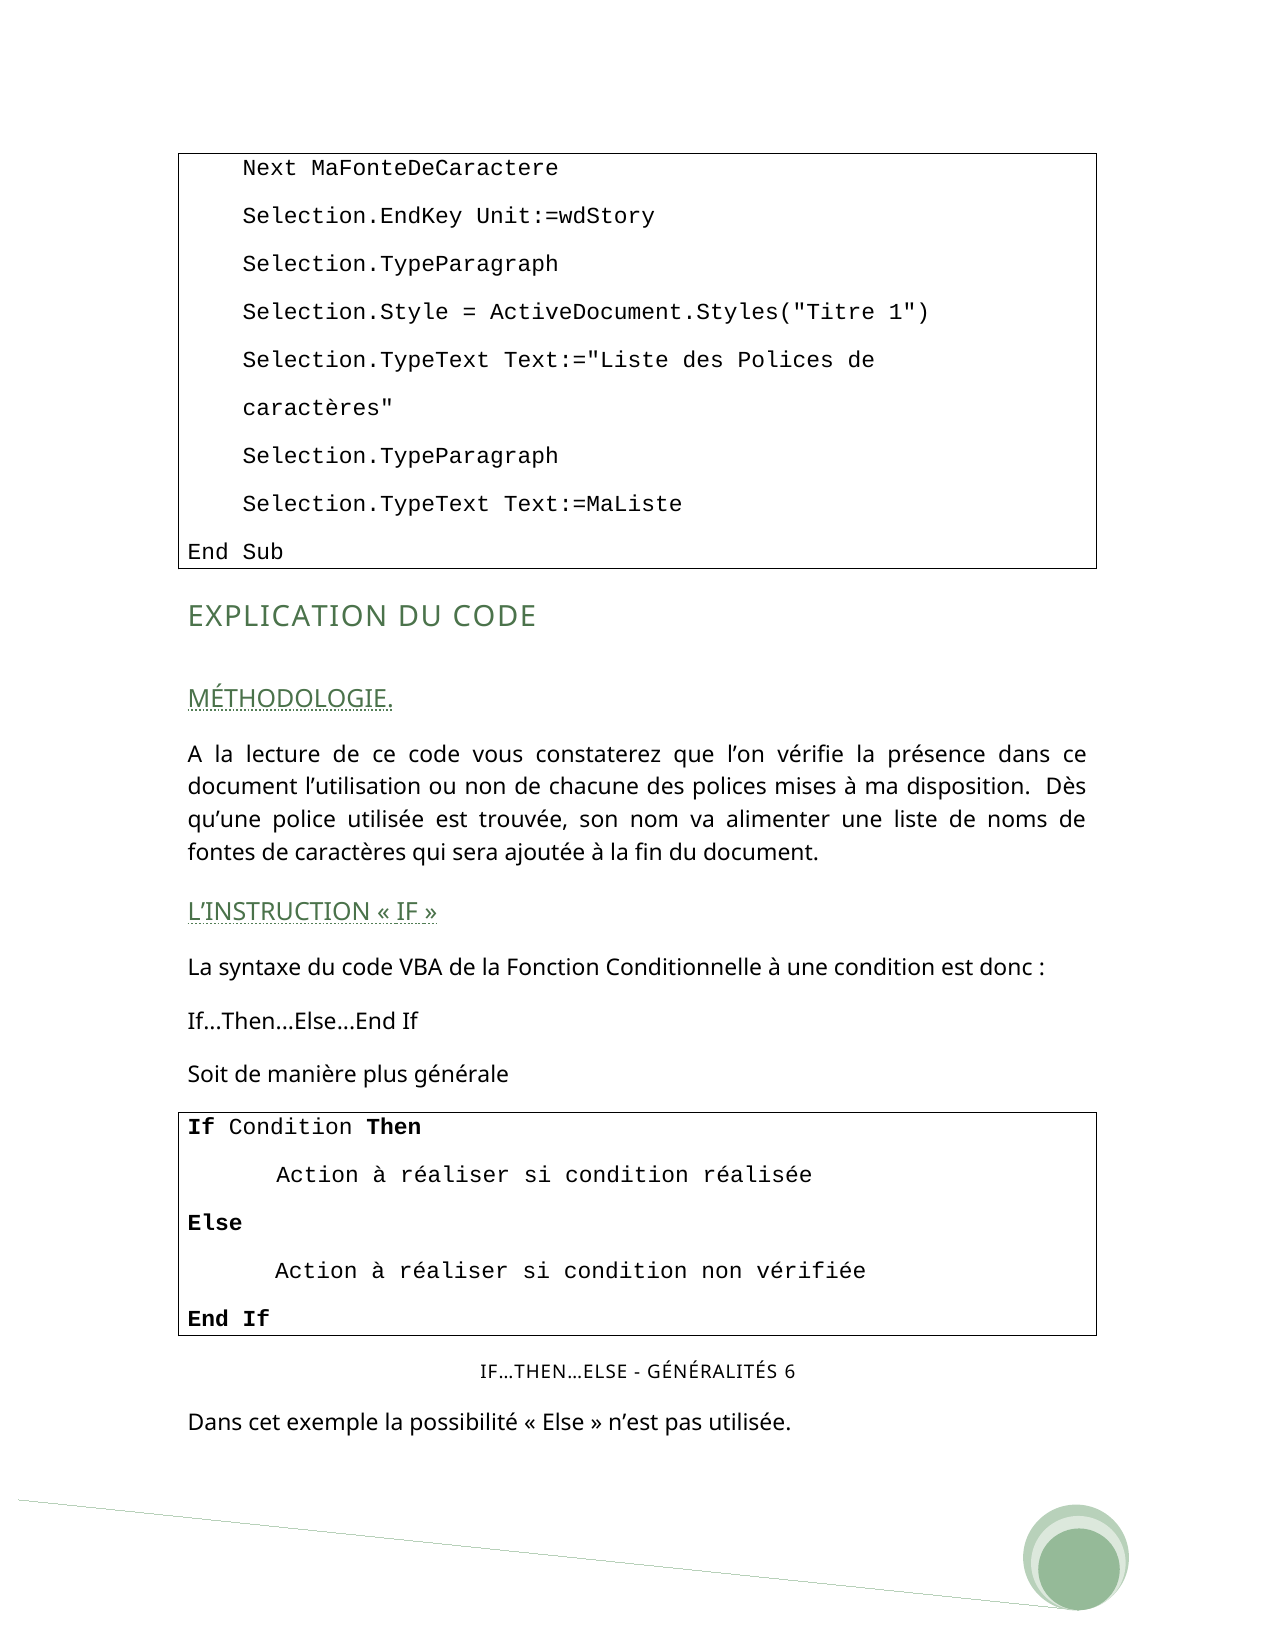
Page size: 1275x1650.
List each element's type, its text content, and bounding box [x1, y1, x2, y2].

text If...Then...Else...End If [187, 1005, 1087, 1036]
text Else [179, 1208, 1096, 1237]
text Selection.TypeText Text:="Liste des Polices de [179, 345, 1096, 374]
text Selection.TypeParagraph [179, 249, 1096, 278]
text La syntaxe du code VBA de à une condition est donc : [187, 951, 1087, 982]
text caractères" [179, 393, 1096, 422]
text If Condition Then [179, 1113, 1096, 1141]
subtitle Méthodologie. [187, 680, 1087, 714]
text Selection.Style = ActiveDocument.Styles("Titre 1") [179, 297, 1096, 326]
text A la lecture de ce code vous constaterez que l’on vérifie la présence dans ce document l’utilisation ou non de chacune des polices mises à ma disposition. Dès qu’une police utilisée est trouvée, son nom va alimenter une liste de noms de fontes de caractères qui sera ajoutée à la fin du document. [187, 737, 1087, 867]
text End If [179, 1304, 1096, 1335]
text Selection.EndKey Unit:=wdStory [179, 201, 1096, 230]
text Selection.TypeParagraph [179, 441, 1096, 470]
text Dans cet exemple la possibilité « Else » n’est pas utilisée. [187, 1406, 1087, 1437]
text Action à réaliser si condition non vérifiée [179, 1256, 1096, 1285]
subtitle Explication du code [187, 596, 1087, 635]
text Selection.TypeText Text:=MaListe [179, 489, 1096, 518]
text If…Then…Else - Généralités 6 [187, 1358, 1087, 1384]
text Action à réaliser si condition réalisée [179, 1160, 1096, 1189]
text Soit de manière plus générale [187, 1058, 1087, 1089]
text End Sub [179, 537, 1096, 568]
text Next MaFonteDeCaractere [179, 154, 1096, 182]
subtitle L’instruction « If » [187, 894, 1087, 928]
